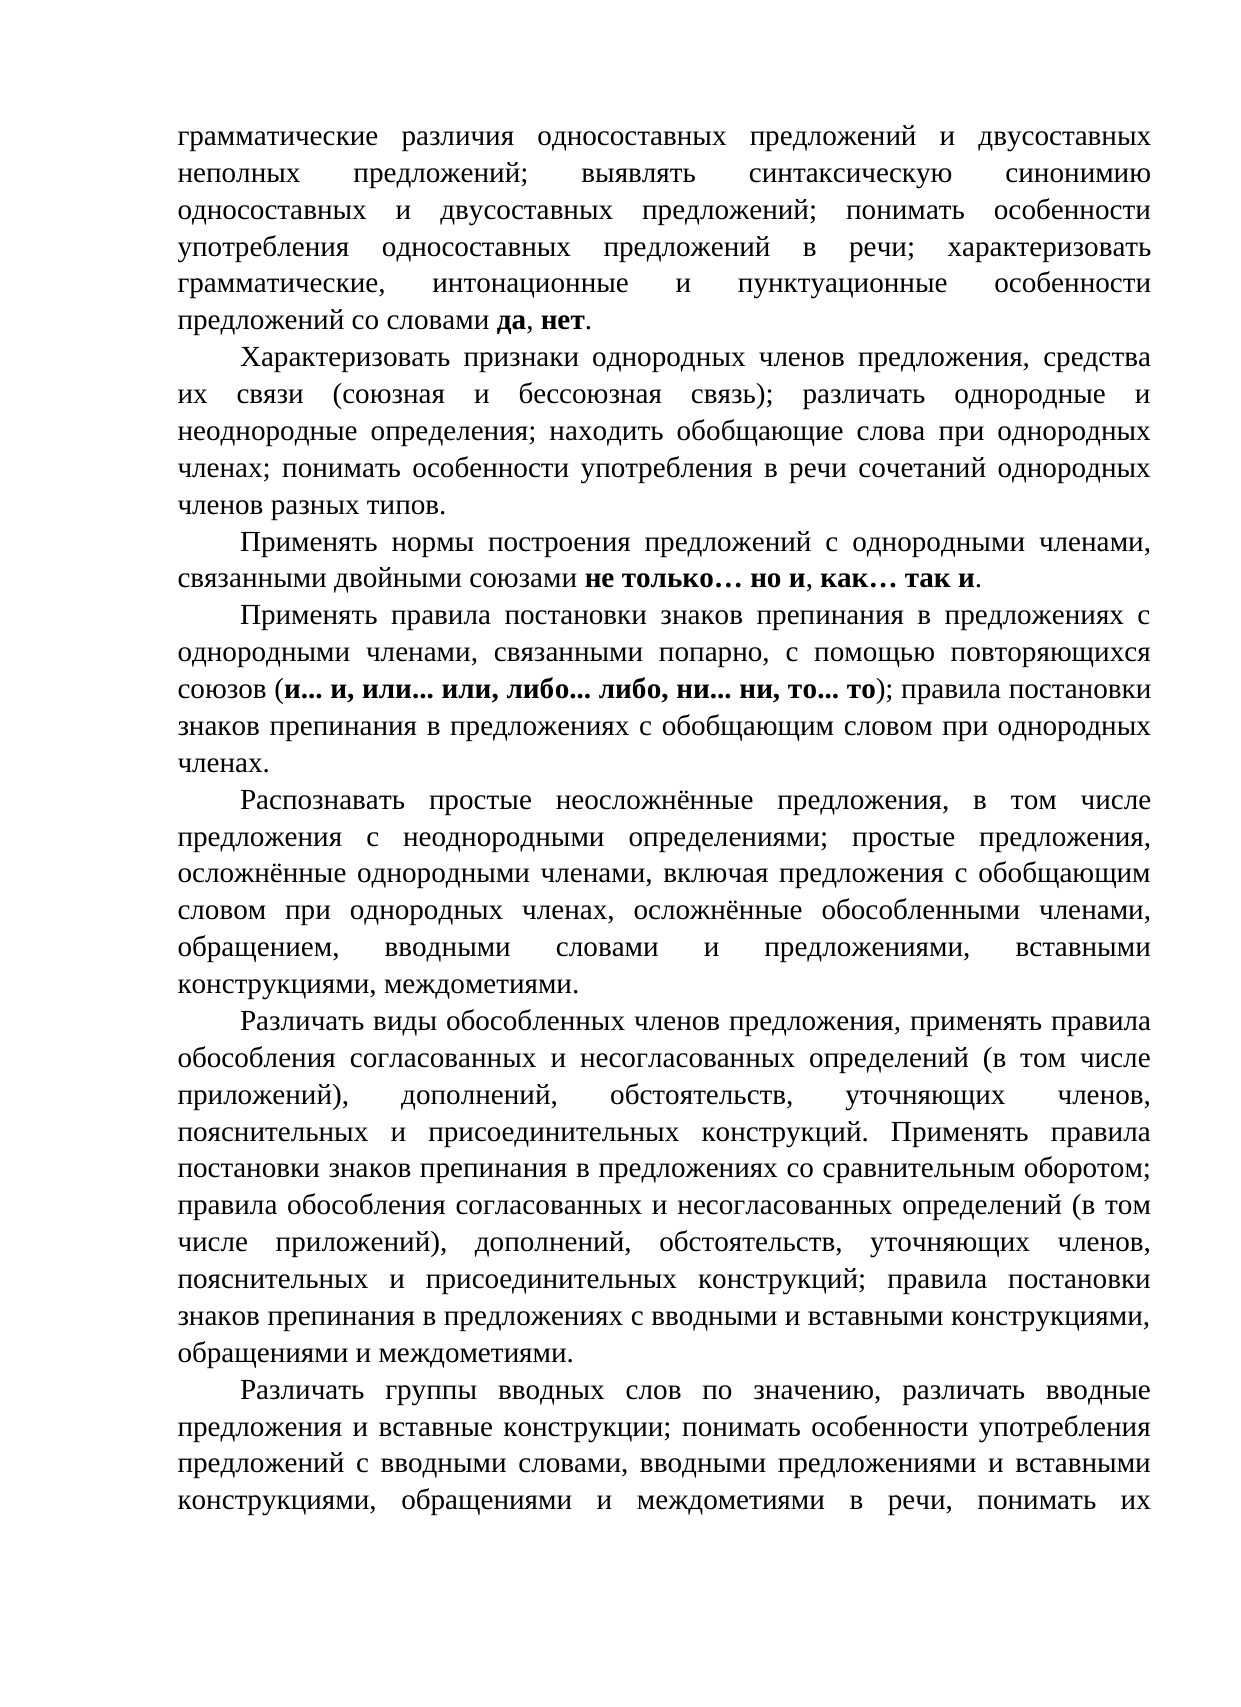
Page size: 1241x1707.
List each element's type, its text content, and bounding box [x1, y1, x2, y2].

text Применять нормы построения предложений с однородными членами, связанными двойными союзами не только… но и, как… так и. [177, 524, 1152, 594]
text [177, 118, 1152, 336]
text Характеризовать признаки однородных членов предложения, средства их связи (союзная и бессоюзная связь); различать однородные и неоднородные определения; находить обобщающие слова при однородных членах; понимать особенности употребления в речи сочетаний однородных членов разных типов. [177, 339, 1152, 520]
text Различать виды обособленных членов предложения, применять правила обособления согласованных и несогласованных определений (в том числе приложений), дополнений, обстоятельств, уточняющих членов, пояснительных и присоединительных конструкций. Применять правила постановки знаков препинания в предложениях со сравнительным оборотом; правила обособления согласованных и несогласованных определений (в том числе приложений), дополнений, обстоятельств, уточняющих членов, пояснительных и присоединительных конструкций; правила постановки знаков препинания в предложениях с вводными и вставными конструкциями, обращениями и междометиями. [177, 1003, 1152, 1368]
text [177, 1372, 1152, 1516]
text Применять правила постановки знаков препинания в предложениях с однородными членами, связанными попарно, с помощью повторяющихся союзов (и... и, или... или, либo... либo, ни... ни, тo... тo); правила постановки знаков препинания в предложениях с обобщающим словом при однородных членах. [177, 597, 1152, 778]
text Распознавать простые неосложнённые предложения, в том числе предложения с неоднородными определениями; простые предложения, осложнённые однородными членами, включая предложения с обобщающим словом при однородных членах, осложнённые обособленными членами, обращением, вводными словами и предложениями, вставными конструкциями, междометиями. [177, 782, 1152, 1000]
